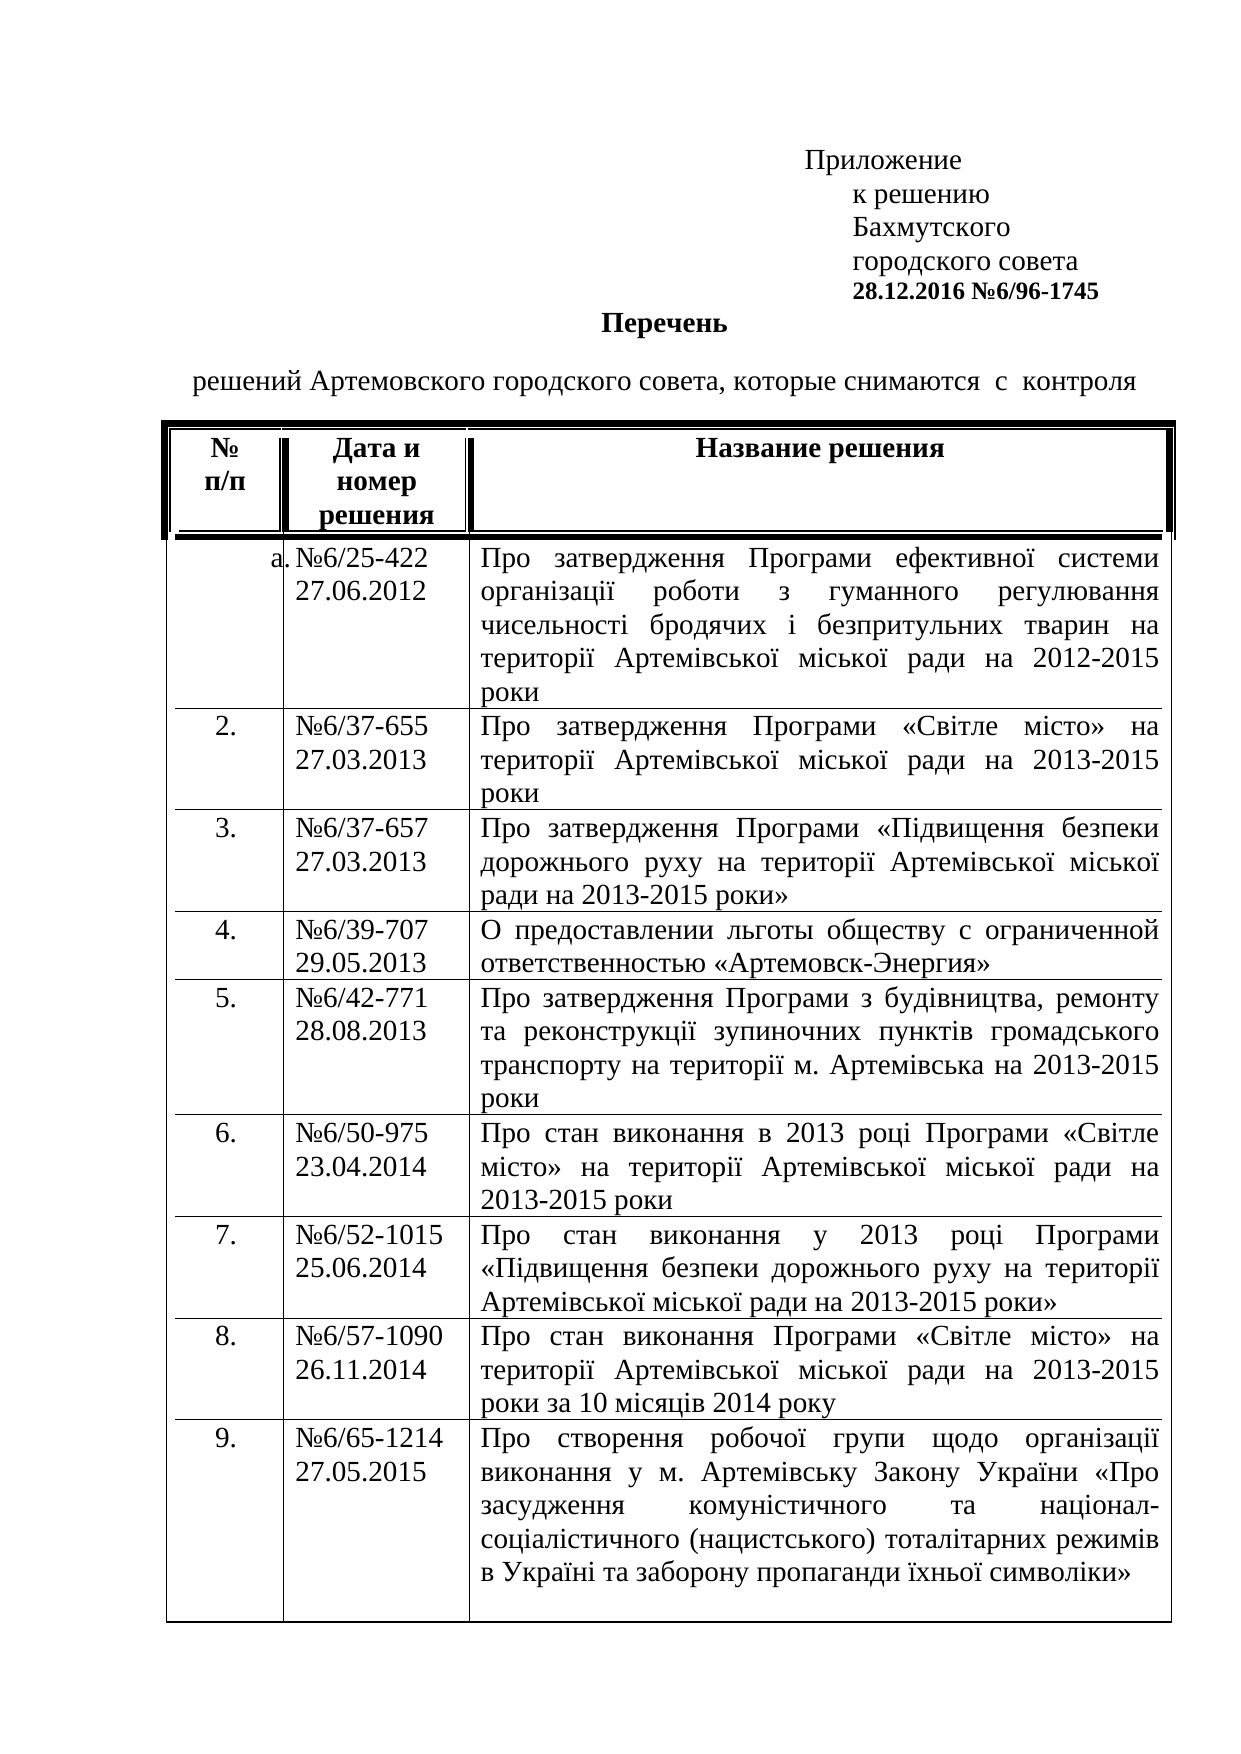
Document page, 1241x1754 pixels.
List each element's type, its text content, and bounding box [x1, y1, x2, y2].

table_cell №6/37-657 27.03.2013 [284, 810, 469, 911]
table_header Дата и номер решения [284, 427, 469, 530]
text Бахмутского [177, 209, 1152, 243]
table_cell Про затвердження Програми з будівництва, ремонту та реконструкції зупиночних пунктів громадського транспорту на території м. Артемівська на 2013-2015 роки [470, 979, 1171, 1114]
table_cell Про стан виконання Програми «Світле місто» на території Артемівської міської ради на 2013-2015 роки за 10 місяців 2014 року [470, 1318, 1171, 1419]
table_cell №6/57-1090 26.11.2014 [284, 1319, 469, 1419]
table_header Название решения [469, 430, 1166, 530]
text 28.12.2016 №6/96-1745 [177, 276, 1152, 305]
table_cell №6/25-422 27.06.2012 [284, 540, 469, 707]
table_cell №6/39-707 29.05.2013 [284, 912, 469, 979]
table_cell [167, 1419, 283, 1621]
table_cell Про затвердження Програми ефективної системи організації роботи з гуманного регулювання чисельності бродячих і безпритульних тварин на території Артемівської міської ради на 2012-2015 роки [470, 530, 1171, 707]
table_cell №6/52-1015 25.06.2014 [284, 1217, 469, 1317]
table_cell [167, 1114, 283, 1216]
table_cell [167, 979, 283, 1114]
table_cell Про затвердження Програми «Підвищення безпеки дорожнього руху на території Артемівської міської ради на 2013-2015 роки» [470, 809, 1171, 911]
text Приложение [177, 142, 1152, 176]
table_cell [167, 708, 283, 809]
table_cell [167, 911, 283, 979]
table_cell Про затвердження Програми «Світле місто» на території Артемівської міської ради на 2013-2015 роки [470, 708, 1171, 809]
table_cell Про створення робочої групи щодо організації виконання у м. Артемівську Закону України «Про засудження комуністичного та націонал-соціалістичного (нацистського) тоталітарних режимів в Україні та заборону пропаганди їхньої символіки» [470, 1419, 1171, 1621]
text к решению [177, 176, 1152, 209]
table_cell [167, 1216, 283, 1317]
subtitle Перечень [177, 305, 1152, 339]
subtitle решений Артемовского городского совета, которые снимаются с контроля [177, 363, 1152, 396]
table_cell №6/42-771 28.08.2013 [284, 980, 469, 1114]
text городского совета [177, 243, 1152, 276]
table_cell [167, 1318, 283, 1419]
table_cell №6/37-655 27.03.2013 [284, 709, 469, 809]
table_cell [167, 809, 283, 911]
table_cell О предоставлении льготы обществу с ограниченной ответственностью «Артемовск-Энергия» [470, 911, 1171, 979]
table_cell №6/50-975 23.04.2014 [284, 1115, 469, 1216]
table_cell [167, 530, 283, 707]
table_header № п/п [168, 427, 284, 530]
table_cell Про стан виконання в 2013 році Програми «Світле місто» на території Артемівської міської ради на 2013-2015 роки [470, 1114, 1171, 1216]
table_cell Про стан виконання у 2013 році Програми «Підвищення безпеки дорожнього руху на території Артемівської міської ради на 2013-2015 роки» [470, 1216, 1171, 1317]
table_cell №6/65-1214 27.05.2015 [284, 1420, 469, 1621]
